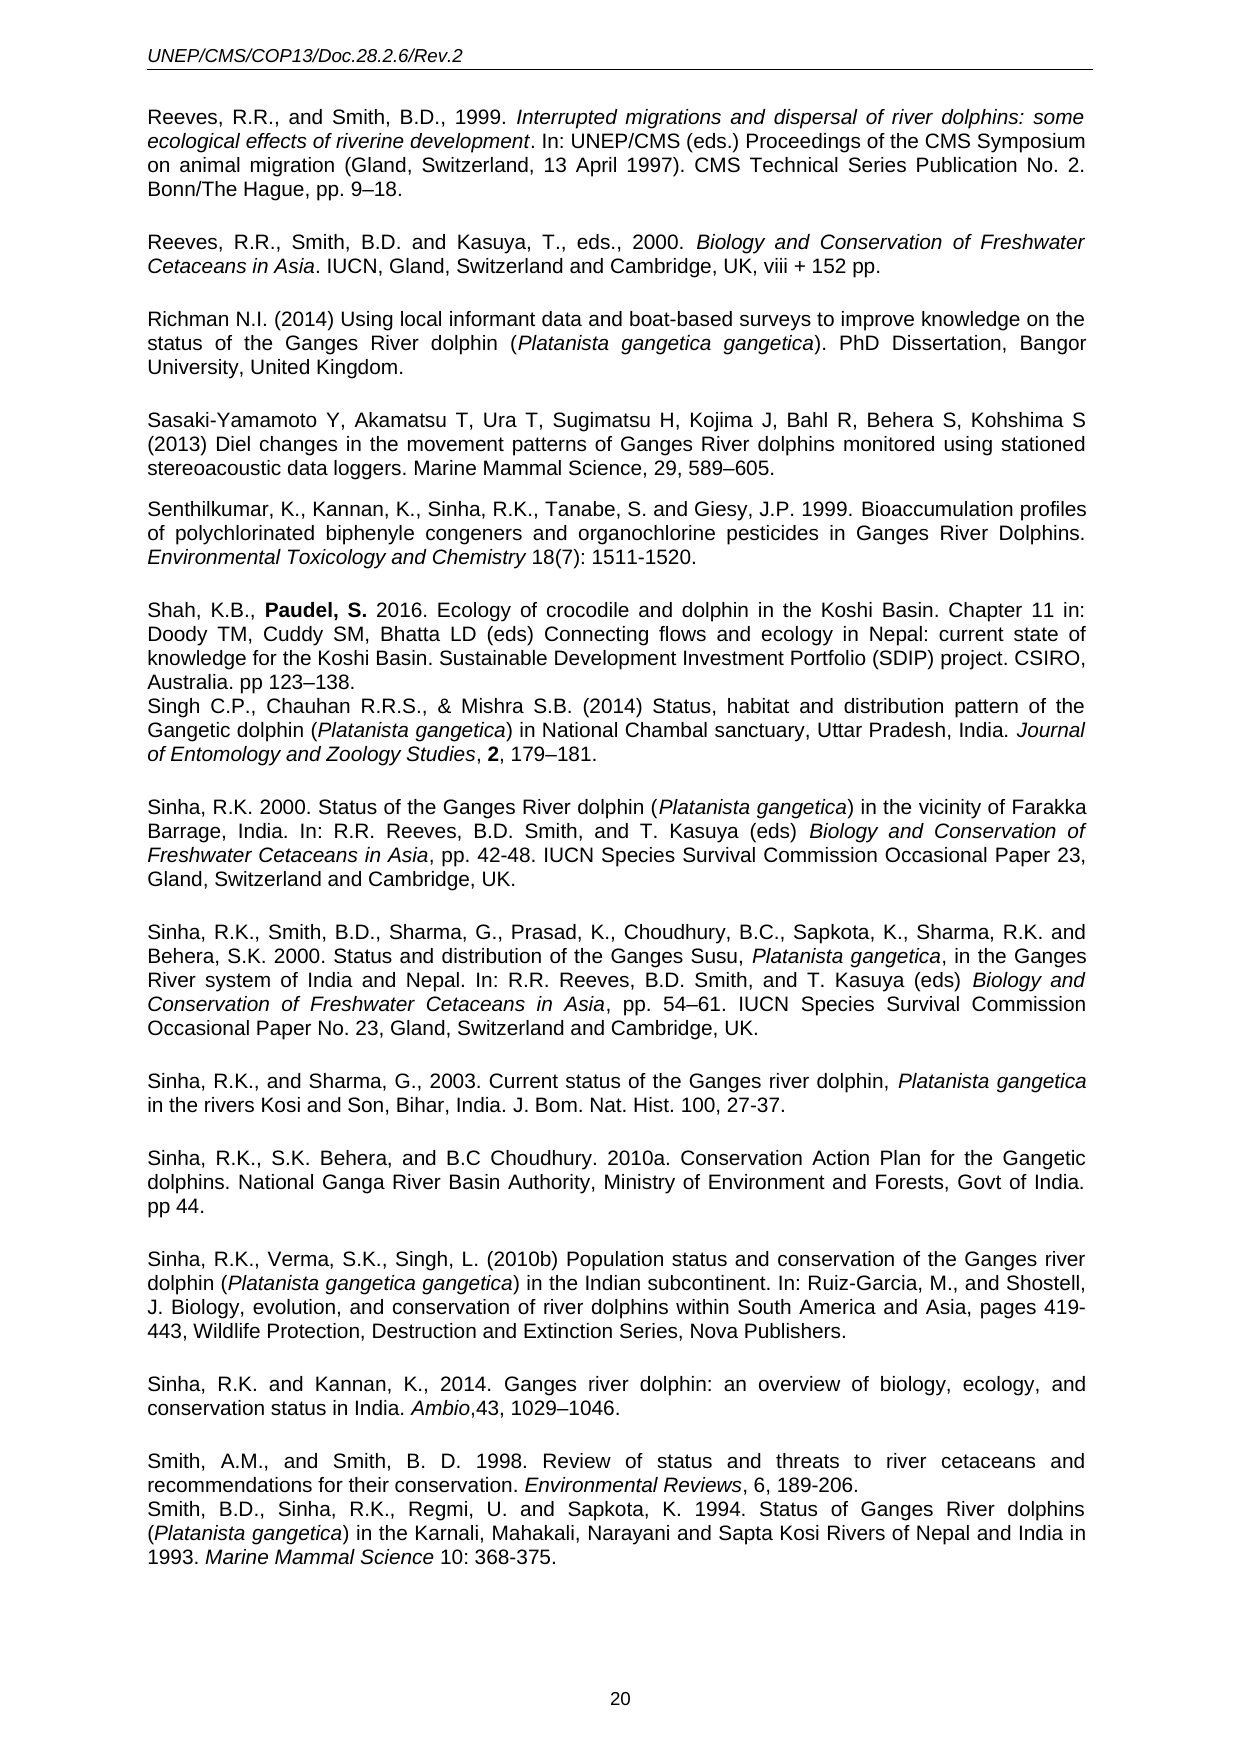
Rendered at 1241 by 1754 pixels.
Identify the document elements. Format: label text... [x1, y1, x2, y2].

text Richman N.I. (2014) Using local informant data and boat-based surveys to improve knowledge on the status of the Ganges River dolphin (Platanista gangetica gangetica). PhD Dissertation, Bangor University, United Kingdom. [147, 307, 1087, 379]
text Sinha, R.K. 2000. Status of the Ganges River dolphin (Platanista gangetica) in the vicinity of Farakka Barrage, India. In: R.R. Reeves, B.D. Smith, and T. Kasuya (eds) Biology and Conservation of Freshwater Cetaceans in Asia, pp. 42-48. IUCN Species Survival Commission Occasional Paper 23, Gland, Switzerland and Cambridge, UK. [147, 794, 1087, 890]
text Reeves, R.R., Smith, B.D. and Kasuya, T., eds., 2000. Biology and Conservation of Freshwater Cetaceans in Asia. IUCN, Gland, Switzerland and Cambridge, UK, viii + 152 pp. [147, 230, 1087, 278]
text Senthilkumar, K., Kannan, K., Sinha, R.K., Tanabe, S. and Giesy, J.P. 1999. Bioaccumulation profiles of polychlorinated biphenyle congeners and organochlorine pesticides in Ganges River Dolphins. Environmental Toxicology and Chemistry 18(7): 1511-1520. [147, 497, 1087, 568]
text Sinha, R.K., and Sharma, G., 2003. Current status of the Ganges river dolphin, Platanista gangetica in the rivers Kosi and Son, Bihar, India. J. Bom. Nat. Hist. 100, 27-37. [147, 1068, 1087, 1116]
text Singh C.P., Chauhan R.R.S., & Mishra S.B. (2014) Status, habitat and distribution pattern of the Gangetic dolphin (Platanista gangetica) in National Chambal sanctuary, Uttar Pradesh, India. Journal of Entomology and Zoology Studies, 2, 179–181. [147, 693, 1087, 765]
subtitle Smith, B.D., Sinha, R.K., Regmi, U. and Sapkota, K. 1994. Status of Ganges River dolphins (Platanista gangetica) in the Karnali, Mahakali, Narayani and Sapta Kosi Rivers of Nepal and India in 1993. Marine Mammal Science 10: 368-375. [147, 1497, 1087, 1568]
text Sinha, R.K. and Kannan, K., 2014. Ganges river dolphin: an overview of biology, ecology, and conservation status in India. Ambio,43, 1029–1046. [147, 1372, 1087, 1419]
text Sasaki-Yamamoto Y, Akamatsu T, Ura T, Sugimatsu H, Kojima J, Bahl R, Behera S, Kohshima S (2013) Diel changes in the movement patterns of Ganges River dolphins monitored using stationed stereoacoustic data loggers. Marine Mammal Science, 29, 589–605. [147, 408, 1087, 480]
text Sinha, R.K., S.K. Behera, and B.C Choudhury. 2010a. Conservation Action Plan for the Gangetic dolphins. National Ganga River Basin Authority, Ministry of Environment and Forests, Govt of India. pp 44. [147, 1146, 1087, 1217]
text Sinha, R.K., Verma, S.K., Singh, L. (2010b) Population status and conservation of the Ganges river dolphin (Platanista gangetica gangetica) in the Indian subcontinent. In: Ruiz-Garcia, M., and Shostell, J. Biology, evolution, and conservation of river dolphins within South America and Asia, pages 419-443, Wildlife Protection, Destruction and Extinction Series, Nova Publishers. [147, 1247, 1087, 1342]
subtitle Shah, K.B., Paudel, S. 2016. Ecology of crocodile and dolphin in the Koshi Basin. Chapter 11 in: Doody TM, Cuddy SM, Bhatta LD (eds) Connecting flows and ecology in Nepal: current state of knowledge for the Koshi Basin. Sustainable Development Investment Portfolio (SDIP) project. CSIRO, Australia. pp 123–138. [147, 598, 1087, 693]
text Sinha, R.K., Smith, B.D., Sharma, G., Prasad, K., Choudhury, B.C., Sapkota, K., Sharma, R.K. and Behera, S.K. 2000. Status and distribution of the Ganges Susu, Platanista gangetica, in the Ganges River system of India and Nepal. In: R.R. Reeves, B.D. Smith, and T. Kasuya (eds) Biology and Conservation of Freshwater Cetaceans in Asia, pp. 54–61. IUCN Species Survival Commission Occasional Paper No. 23, Gland, Switzerland and Cambridge, UK. [147, 919, 1087, 1039]
text Reeves, R.R., and Smith, B.D., 1999. Interrupted migrations and dispersal of river dolphins: some ecological effects of riverine development. In: UNEP/CMS (eds.) Proceedings of the CMS Symposium on animal migration (Gland, Switzerland, 13 April 1997). CMS Technical Series Publication No. 2. Bonn/The Hague, pp. 9–18. [147, 105, 1087, 201]
subtitle Smith, A.M., and Smith, B. D. 1998. Review of status and threats to river cetaceans and recommendations for their conservation. Environmental Reviews, 6, 189-206. [147, 1449, 1087, 1497]
